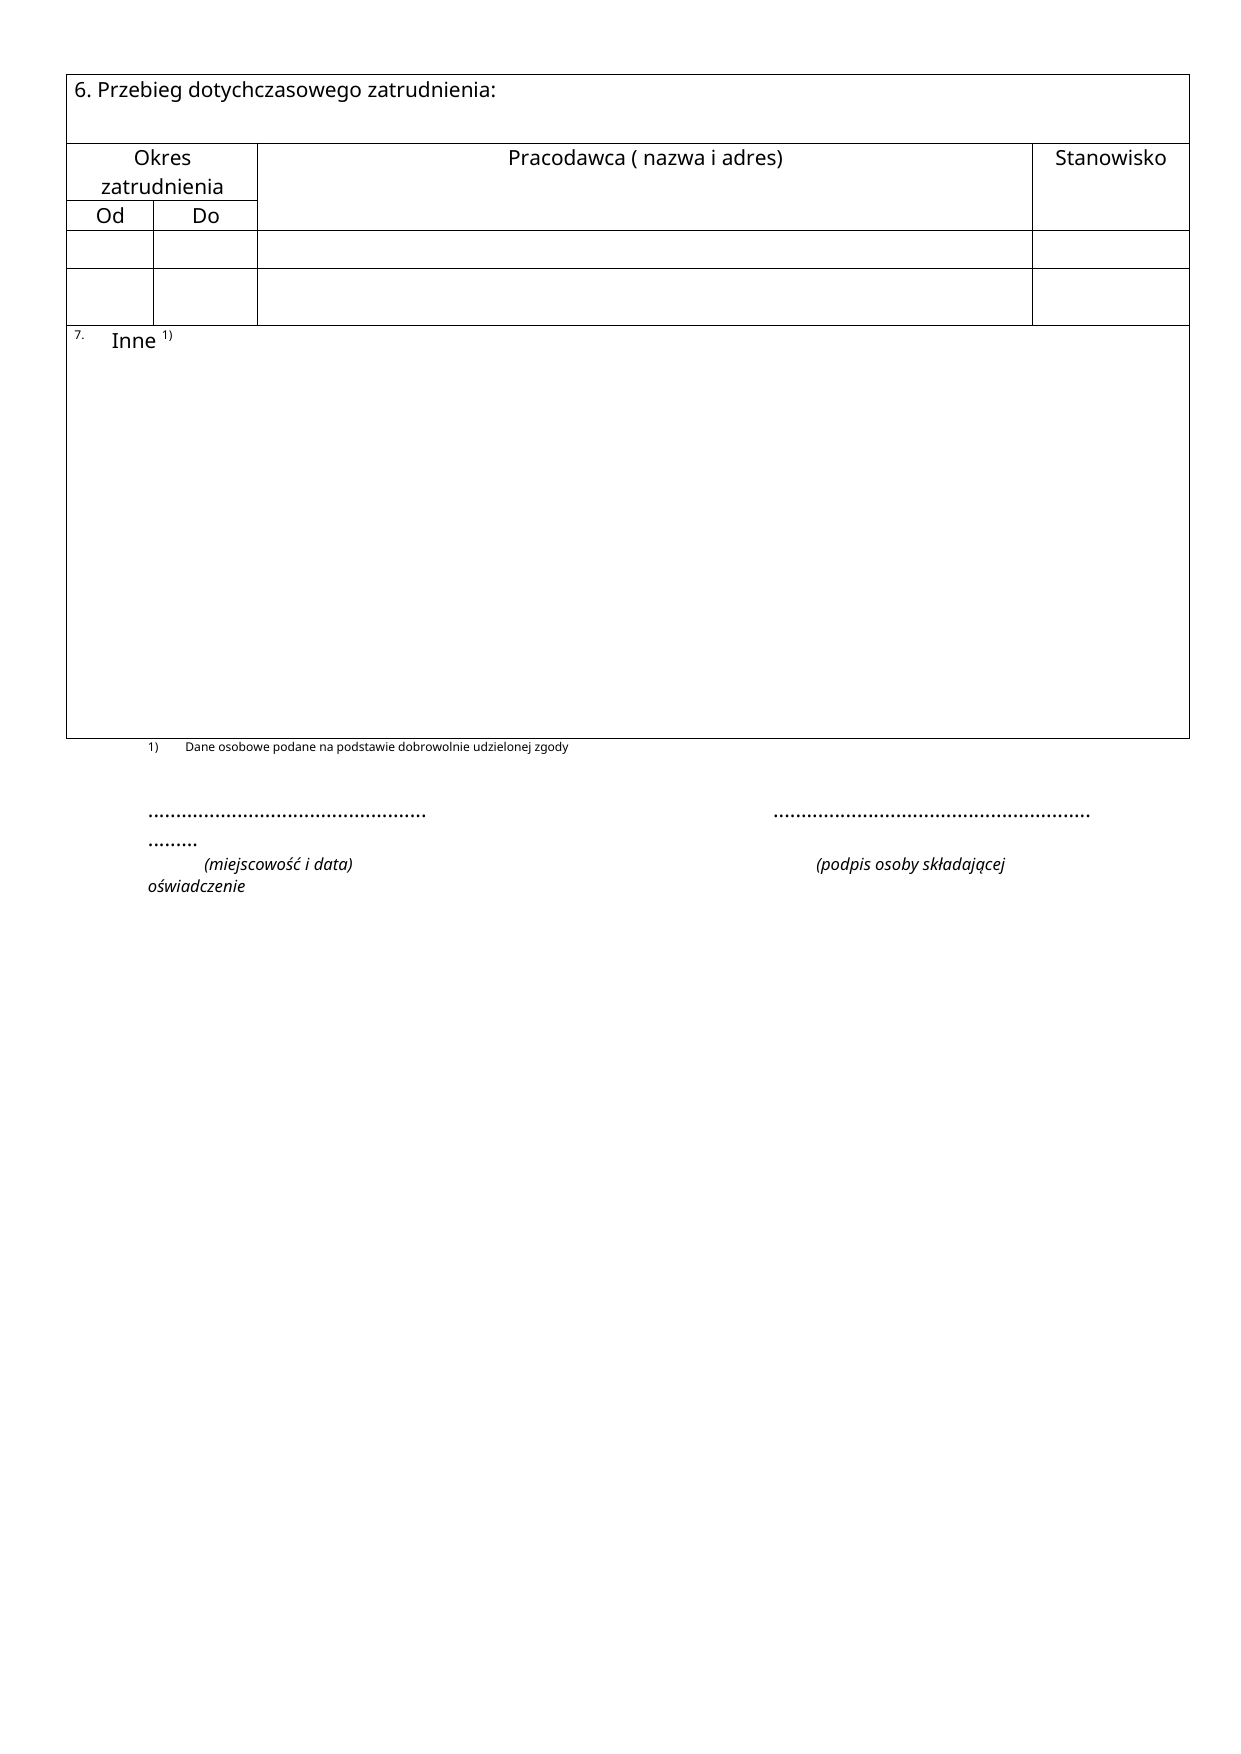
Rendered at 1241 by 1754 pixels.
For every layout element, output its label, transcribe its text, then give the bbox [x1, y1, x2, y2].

text .................................................. .................................................................. [148, 795, 1093, 852]
table_cell Pracodawca ( nazwa i adres) [258, 144, 1032, 230]
table_cell [154, 269, 257, 325]
table_cell [1033, 231, 1189, 267]
table_cell Do [154, 201, 257, 230]
table_cell Stanowisko [1033, 144, 1189, 230]
table_cell [67, 231, 153, 267]
table_cell [258, 231, 1032, 267]
table_cell Okres zatrudnienia [67, 144, 257, 200]
table_cell 6. Przebieg dotychczasowego zatrudnienia: [67, 75, 1189, 142]
table_cell [67, 269, 153, 325]
table_cell [258, 269, 1032, 325]
table_cell Od [67, 201, 153, 230]
list Dane osobowe podane na podstawie dobrowolnie udzielonej zgody [148, 739, 1093, 767]
text (miejscowość i data) (podpis osoby składającej oświadczenie [148, 852, 1093, 898]
table_cell [154, 231, 257, 267]
table_cell [1033, 269, 1189, 325]
table_cell Inne 1) [67, 326, 1189, 737]
